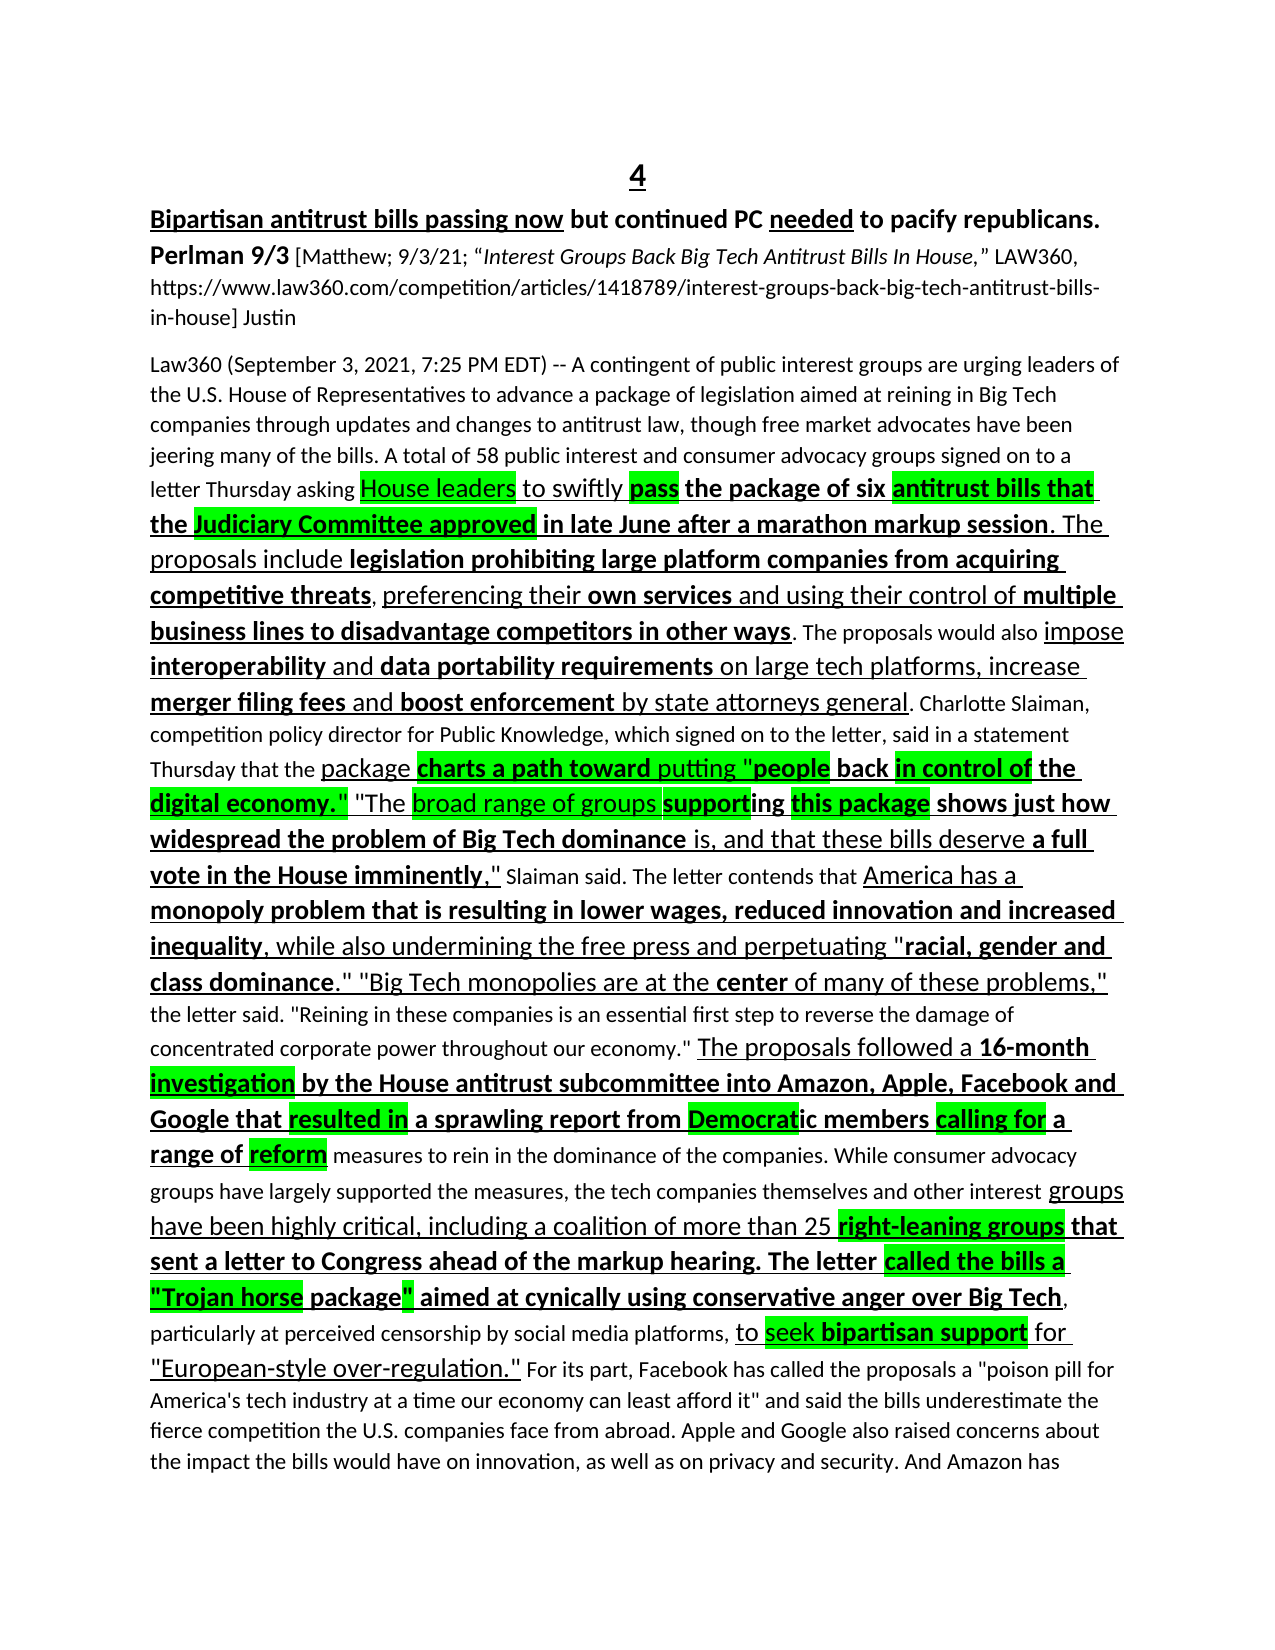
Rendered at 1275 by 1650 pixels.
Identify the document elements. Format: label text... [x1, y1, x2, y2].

subtitle Bipartisan antitrust bills passing now but continued PC needed to pacify republicans. [150, 202, 1125, 235]
subtitle 4 [150, 154, 1125, 195]
text Perlman 9/3 [Matthew; 9/3/21; “Interest Groups Back Big Tech Antitrust Bills In House,” LAW360, https://www.law360.com/competition/articles/1418789/interest-groups-back-big-tech-antitrust-bills-in-house] Justin [150, 238, 1125, 331]
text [150, 350, 1125, 1475]
